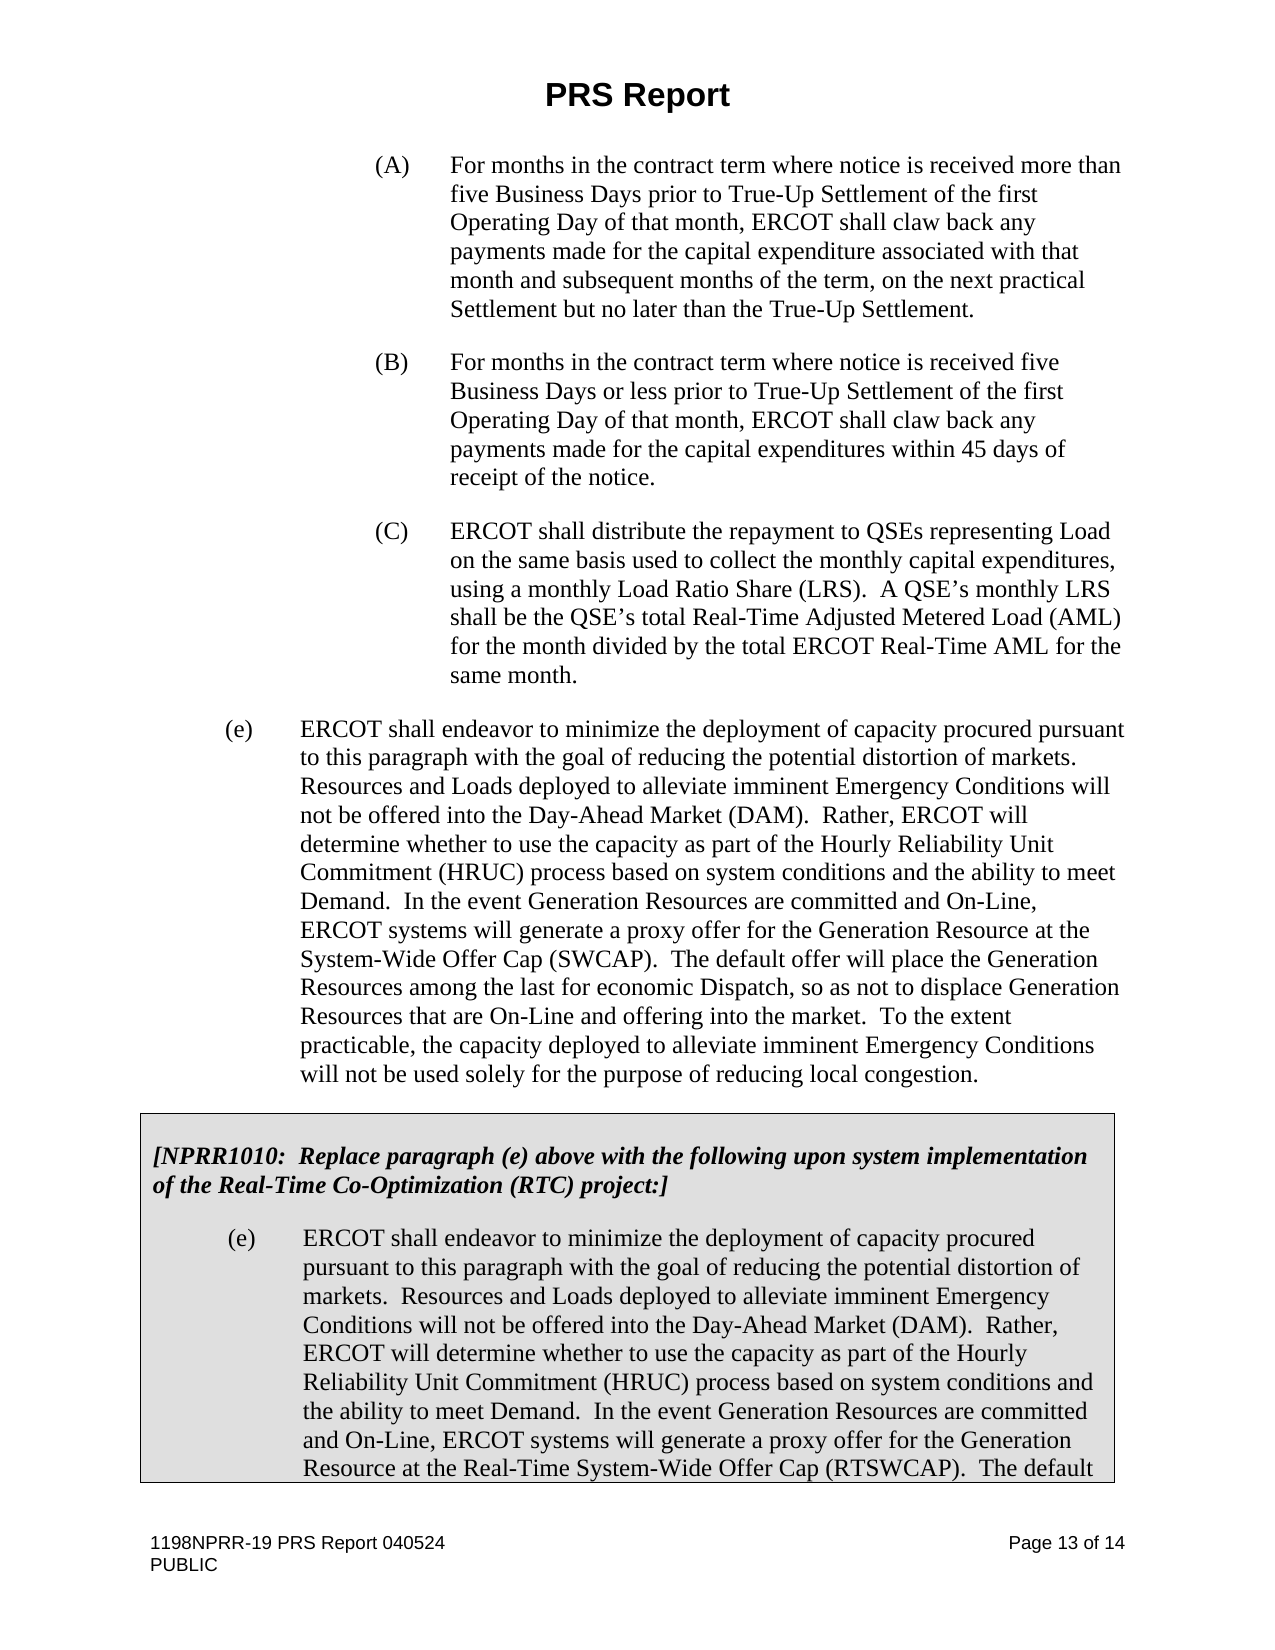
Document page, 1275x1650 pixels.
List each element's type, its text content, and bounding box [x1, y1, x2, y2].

list (e) ERCOT shall endeavor to minimize the deployment of capacity procured pursuant to this paragraph with the goal of reducing the potential distortion of markets. Resources and Loads deployed to alleviate imminent Emergency Conditions will not be offered into the Day-Ahead Market (DAM). Rather, ERCOT will determine whether to use the capacity as part of the Hourly Reliability Unit Commitment (HRUC) process based on system conditions and the ability to meet Demand. In the event Generation Resources are committed and On-Line, ERCOT systems will generate a proxy offer for the Generation Resource at the System-Wide Offer Cap (SWCAP). The default offer will place the Generation Resources among the last for economic Dispatch, so as not to displace Generation Resources that are On-Line and offering into the market. To the extent practicable, the capacity deployed to alleviate imminent Emergency Conditions will not be used solely for the purpose of reducing local congestion. [225, 714, 1125, 1087]
list (B) For months in the contract term where notice is received five Business Days or less prior to True-Up Settlement of the first Operating Day of that month, ERCOT shall claw back any payments made for the capital expenditures within 45 days of receipt of the notice. [375, 347, 1125, 491]
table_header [141, 1114, 1114, 1482]
list (A) For months in the contract term where notice is received more than five Business Days prior to True-Up Settlement of the first Operating Day of that month, ERCOT shall claw back any payments made for the capital expenditure associated with that month and subsequent months of the term, on the next practical Settlement but no later than the True-Up Settlement. [375, 150, 1125, 322]
list (C) ERCOT shall distribute the repayment to QSEs representing Load on the same basis used to collect the monthly capital expenditures, using a monthly Load Ratio Share (LRS). A QSE’s monthly LRS shall be the QSE’s total Real-Time Adjusted Metered Load (AML) for the month divided by the total ERCOT Real-Time AML for the same month. [375, 516, 1125, 689]
